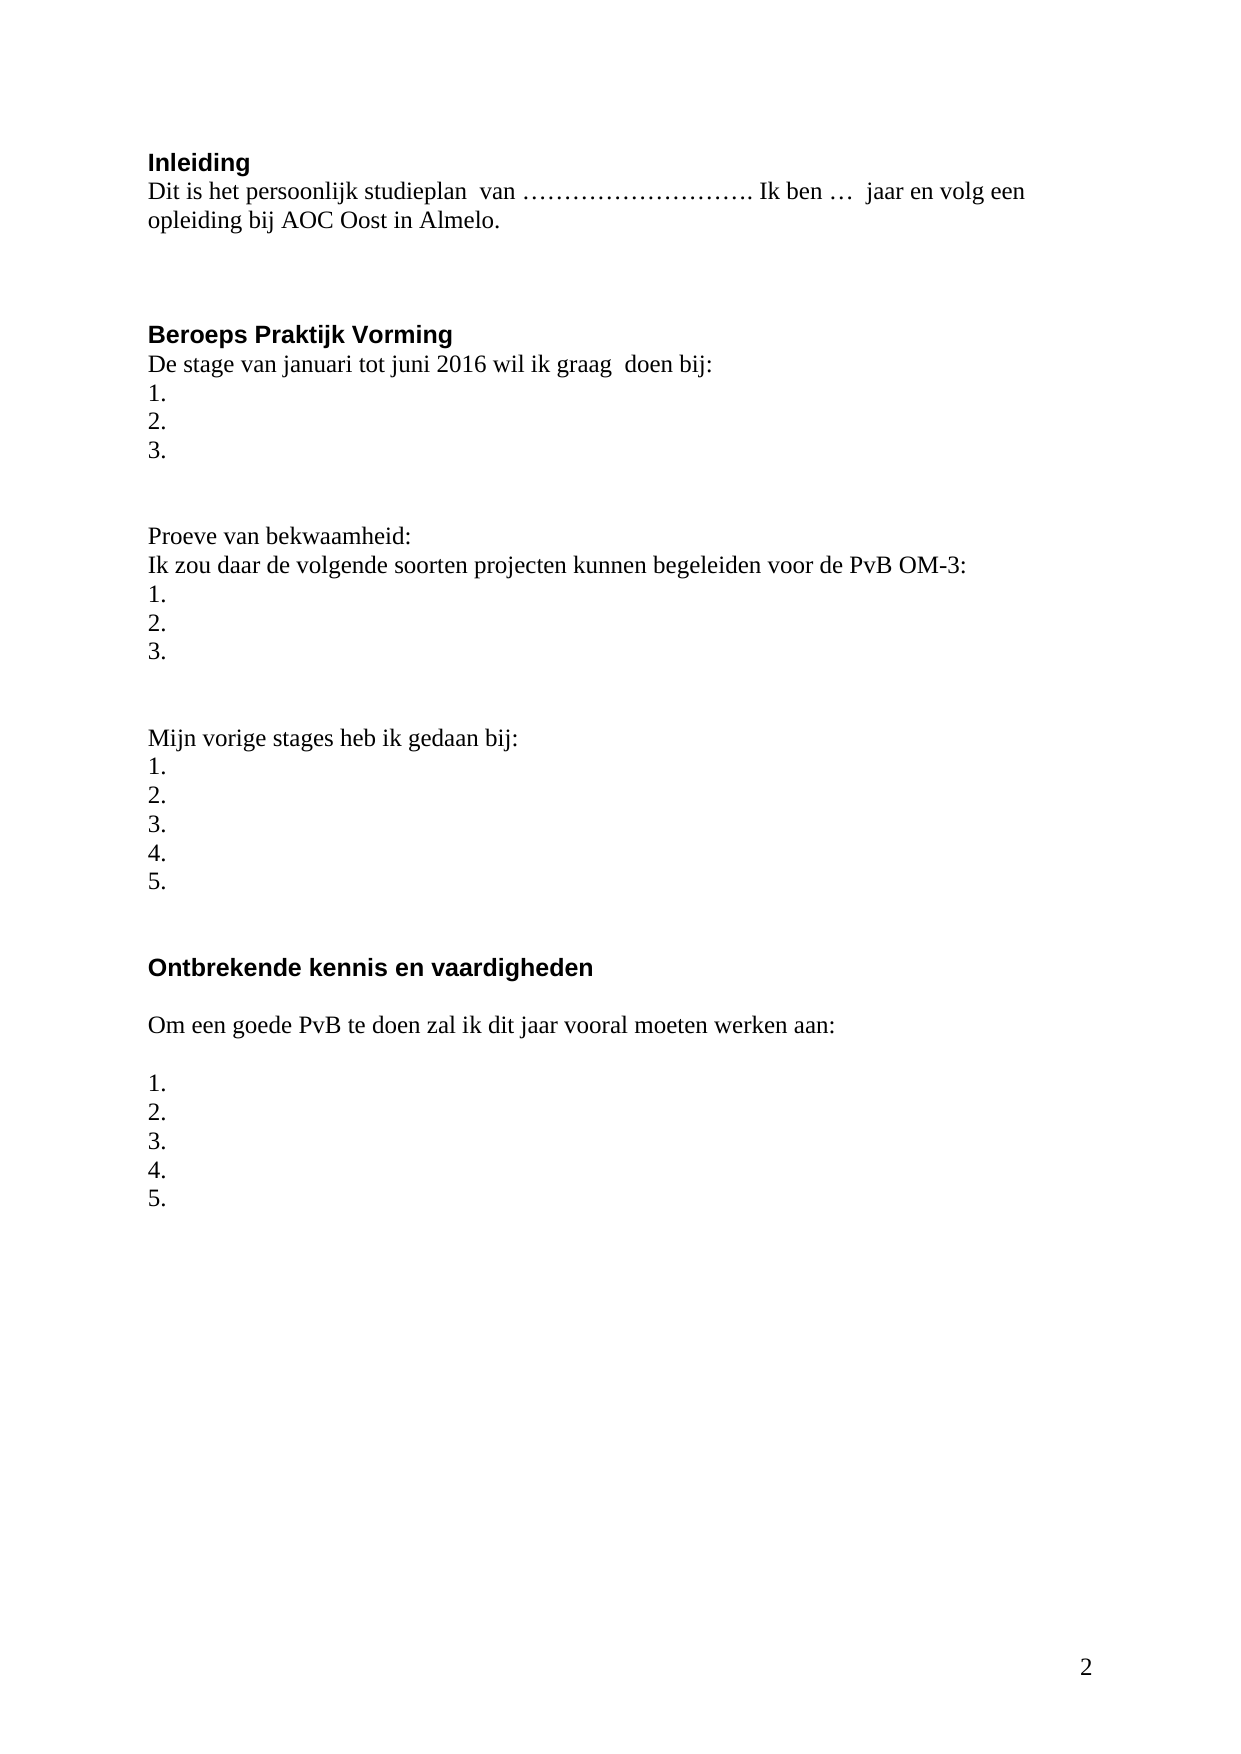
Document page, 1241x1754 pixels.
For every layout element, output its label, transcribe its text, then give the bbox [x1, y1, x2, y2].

text 2. [148, 608, 1093, 636]
text 2. [148, 780, 1093, 809]
text 1. [148, 751, 1093, 780]
text Dit is het persoonlijk studieplan van ………………………. Ik ben … jaar en volg een opleiding bij AOC Oost in Almelo. [148, 176, 1093, 234]
text 3. [148, 1126, 1093, 1155]
text Ik zou daar de volgende soorten projecten kunnen begeleiden voor de PvB OM-3: [148, 550, 1093, 579]
text 4. [148, 838, 1093, 866]
text 3. [148, 636, 1093, 665]
text 1. [148, 1068, 1093, 1097]
subtitle Inleiding [148, 148, 1093, 176]
text Proeve van bekwaamheid: [148, 521, 1093, 550]
text 2. [148, 1097, 1093, 1126]
text 1. [148, 579, 1093, 608]
subtitle Ontbrekende kennis en vaardigheden [148, 953, 1093, 981]
text 2. [148, 406, 1093, 435]
text Om een goede PvB te doen zal ik dit jaar vooral moeten werken aan: [148, 1011, 1093, 1039]
text 4. [148, 1155, 1093, 1183]
text Mijn vorige stages heb ik gedaan bij: [148, 723, 1093, 751]
subtitle Beroeps Praktijk Vorming [148, 320, 1093, 349]
text De stage van januari tot juni 2016 wil ik graag doen bij: [148, 349, 1093, 378]
text 5. [148, 1183, 1093, 1212]
text 5. [148, 866, 1093, 895]
text 3. [148, 809, 1093, 838]
text 1. [148, 378, 1093, 406]
text 3. [148, 435, 1093, 464]
